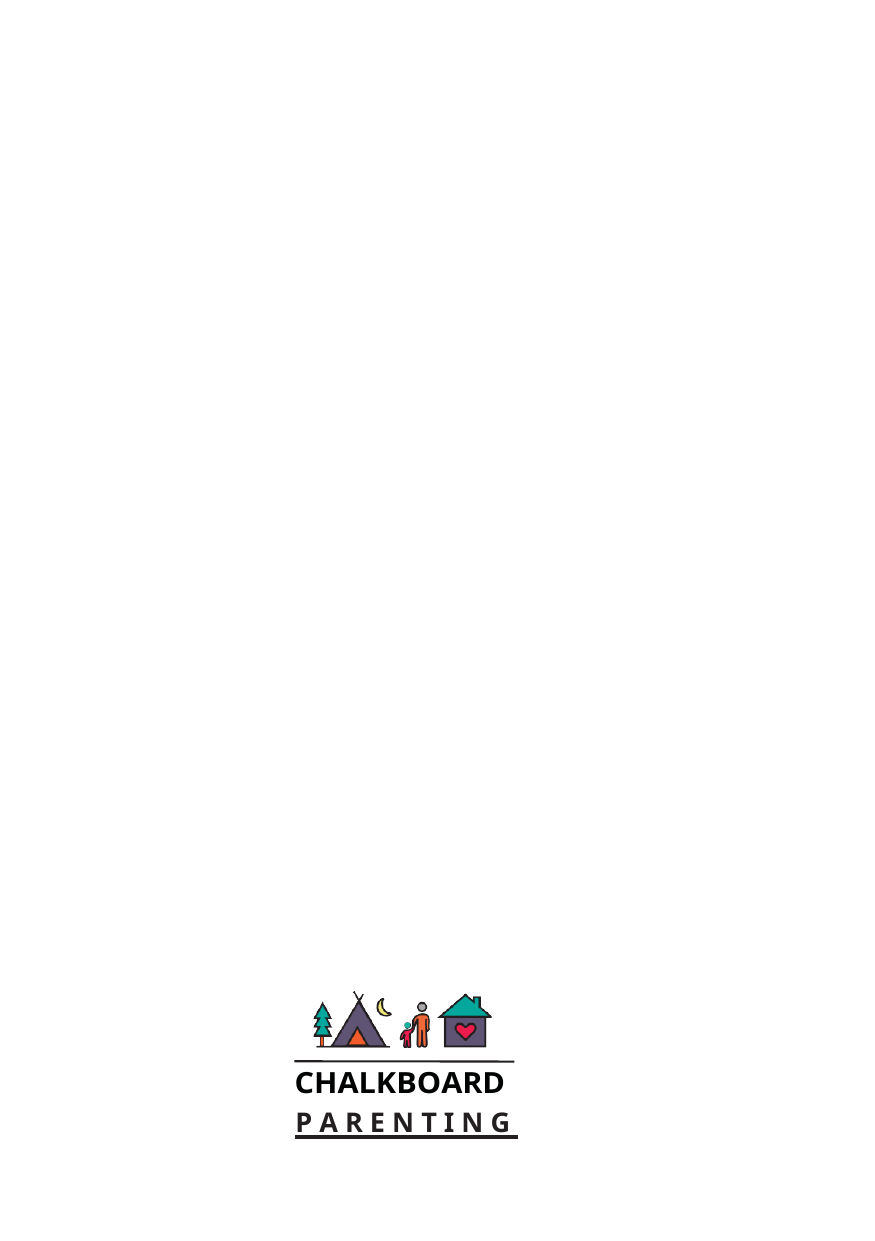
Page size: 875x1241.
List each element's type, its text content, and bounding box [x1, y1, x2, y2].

text P A R E N T I N G [295, 1104, 755, 1141]
picture [313, 990, 492, 1048]
text CHALKBOARD [294, 1056, 755, 1102]
